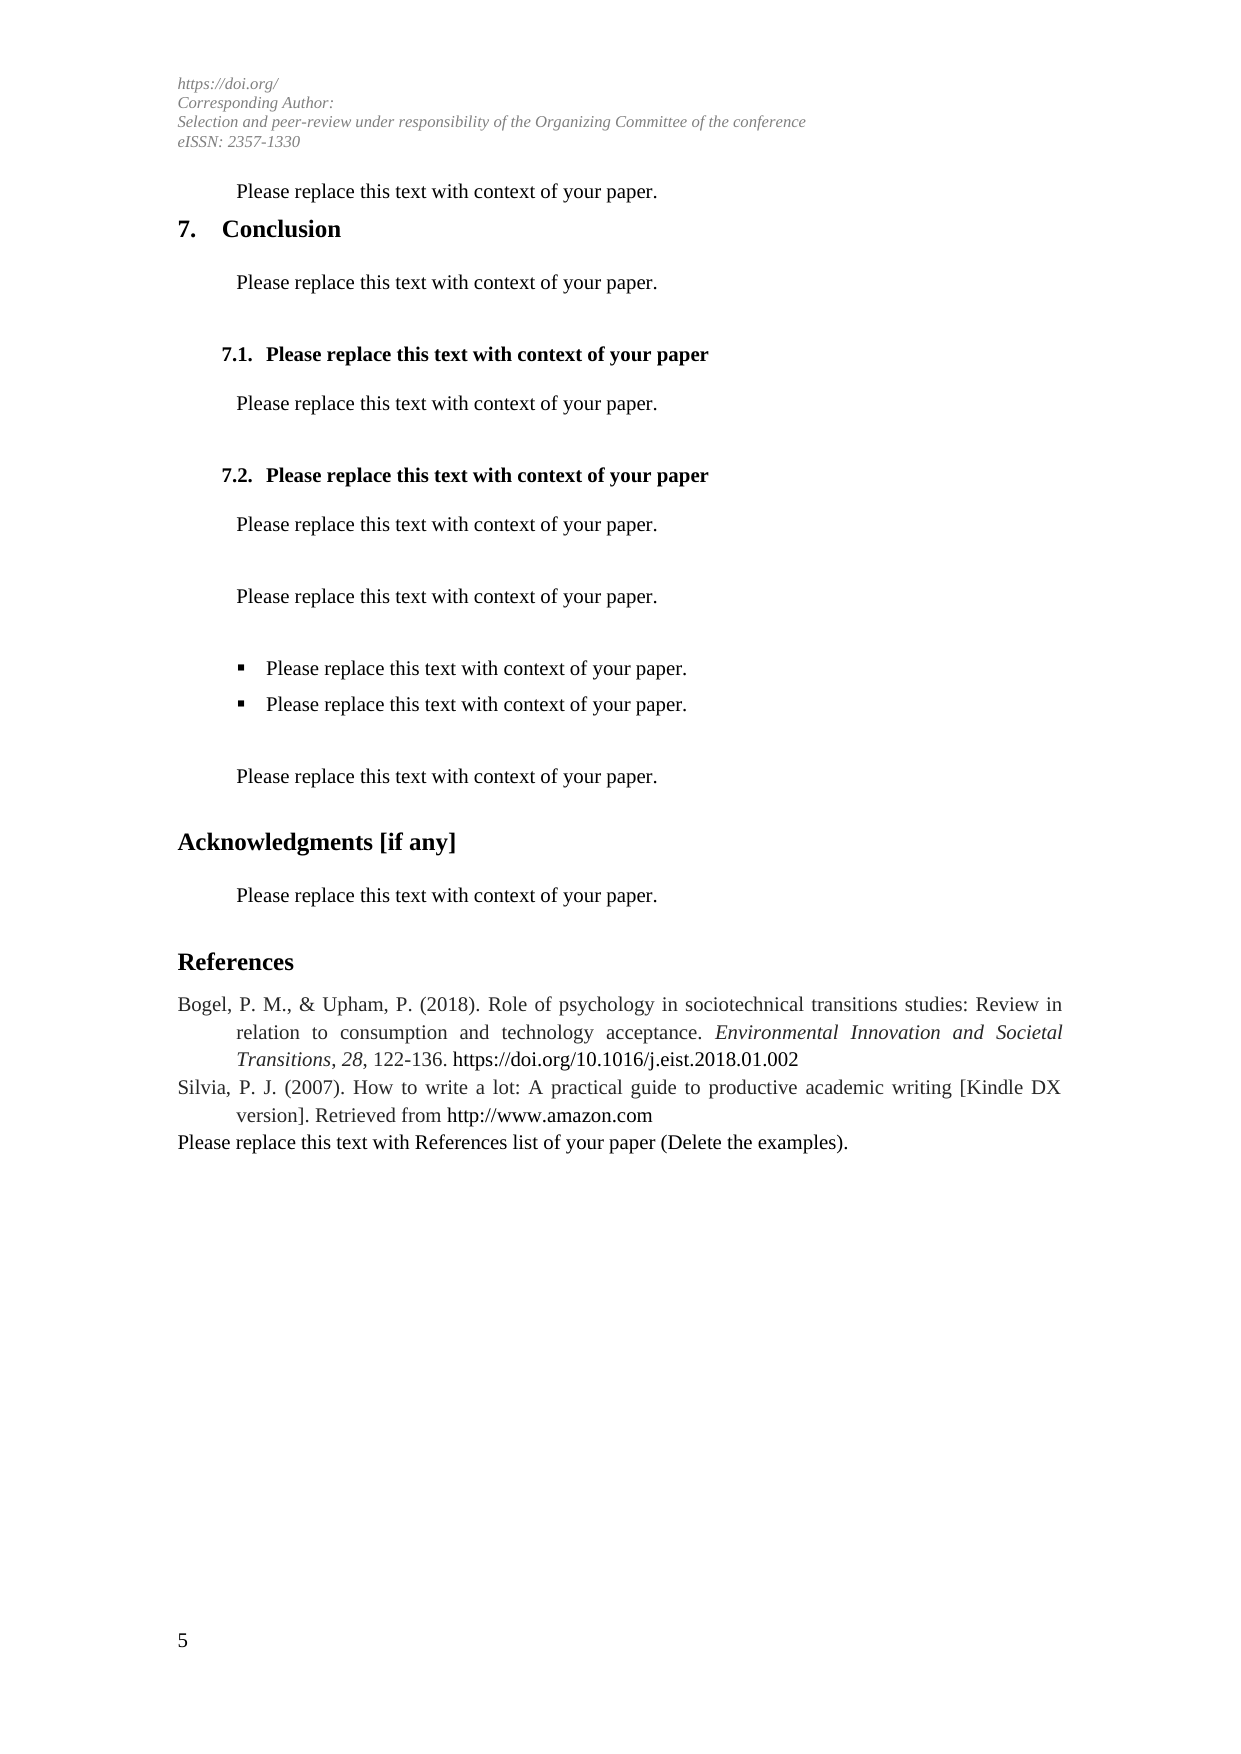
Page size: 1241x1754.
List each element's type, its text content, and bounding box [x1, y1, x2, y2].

text Acknowledgments [if any] [177, 827, 1063, 856]
text Bogel, P. M., & Upham, P. (2018). Role of psychology in sociotechnical transitions studies: Review in relation to consumption and technology acceptance. Environmental Innovation and Societal Transitions, 28, 122-136. https://doi.org/10.1016/j.eist.2018.01.002 [177, 992, 1063, 1071]
text References [177, 947, 1063, 975]
text Conclusion [177, 214, 1063, 243]
text Silvia, P. J. (2007). How to write a lot: A practical guide to productive academic writing [Kindle DX version]. Retrieved from http://www.amazon.com [177, 1075, 1063, 1127]
